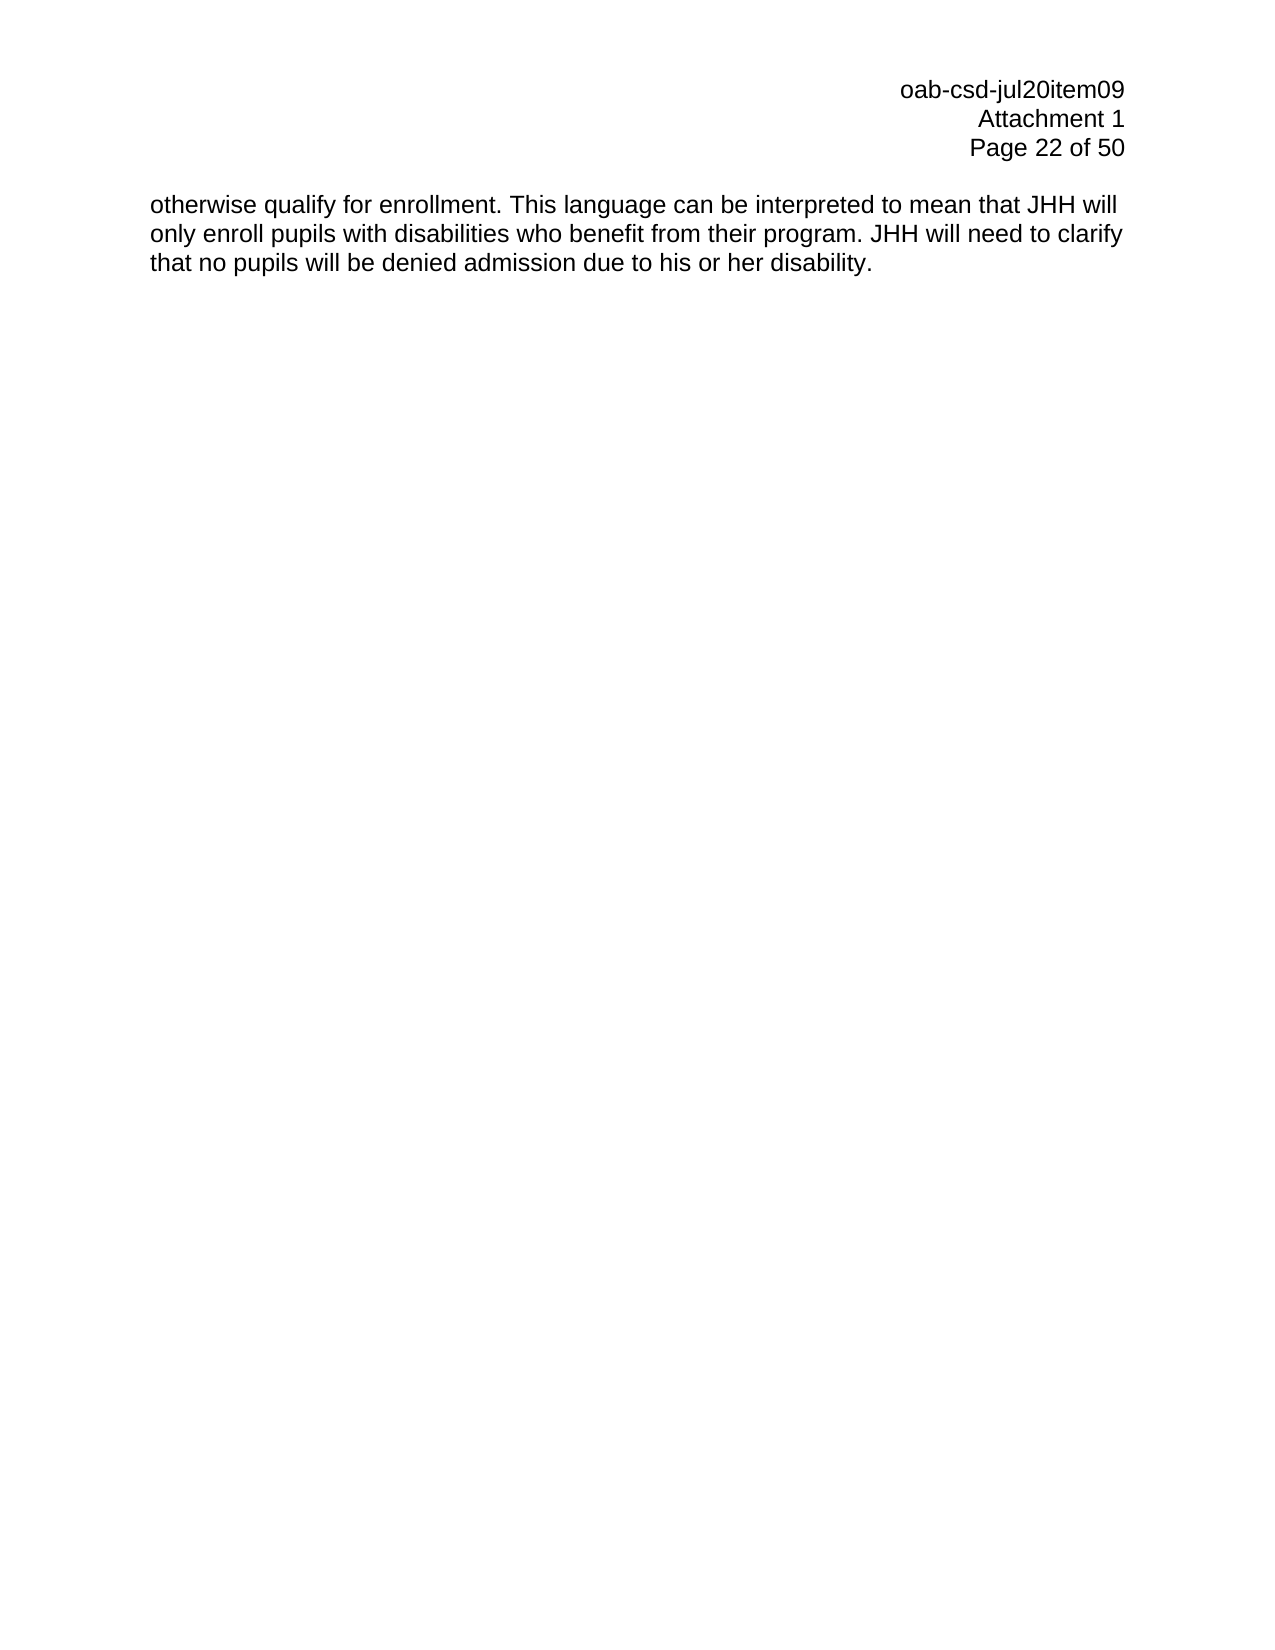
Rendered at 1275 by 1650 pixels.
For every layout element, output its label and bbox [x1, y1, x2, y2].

text [150, 190, 1125, 277]
